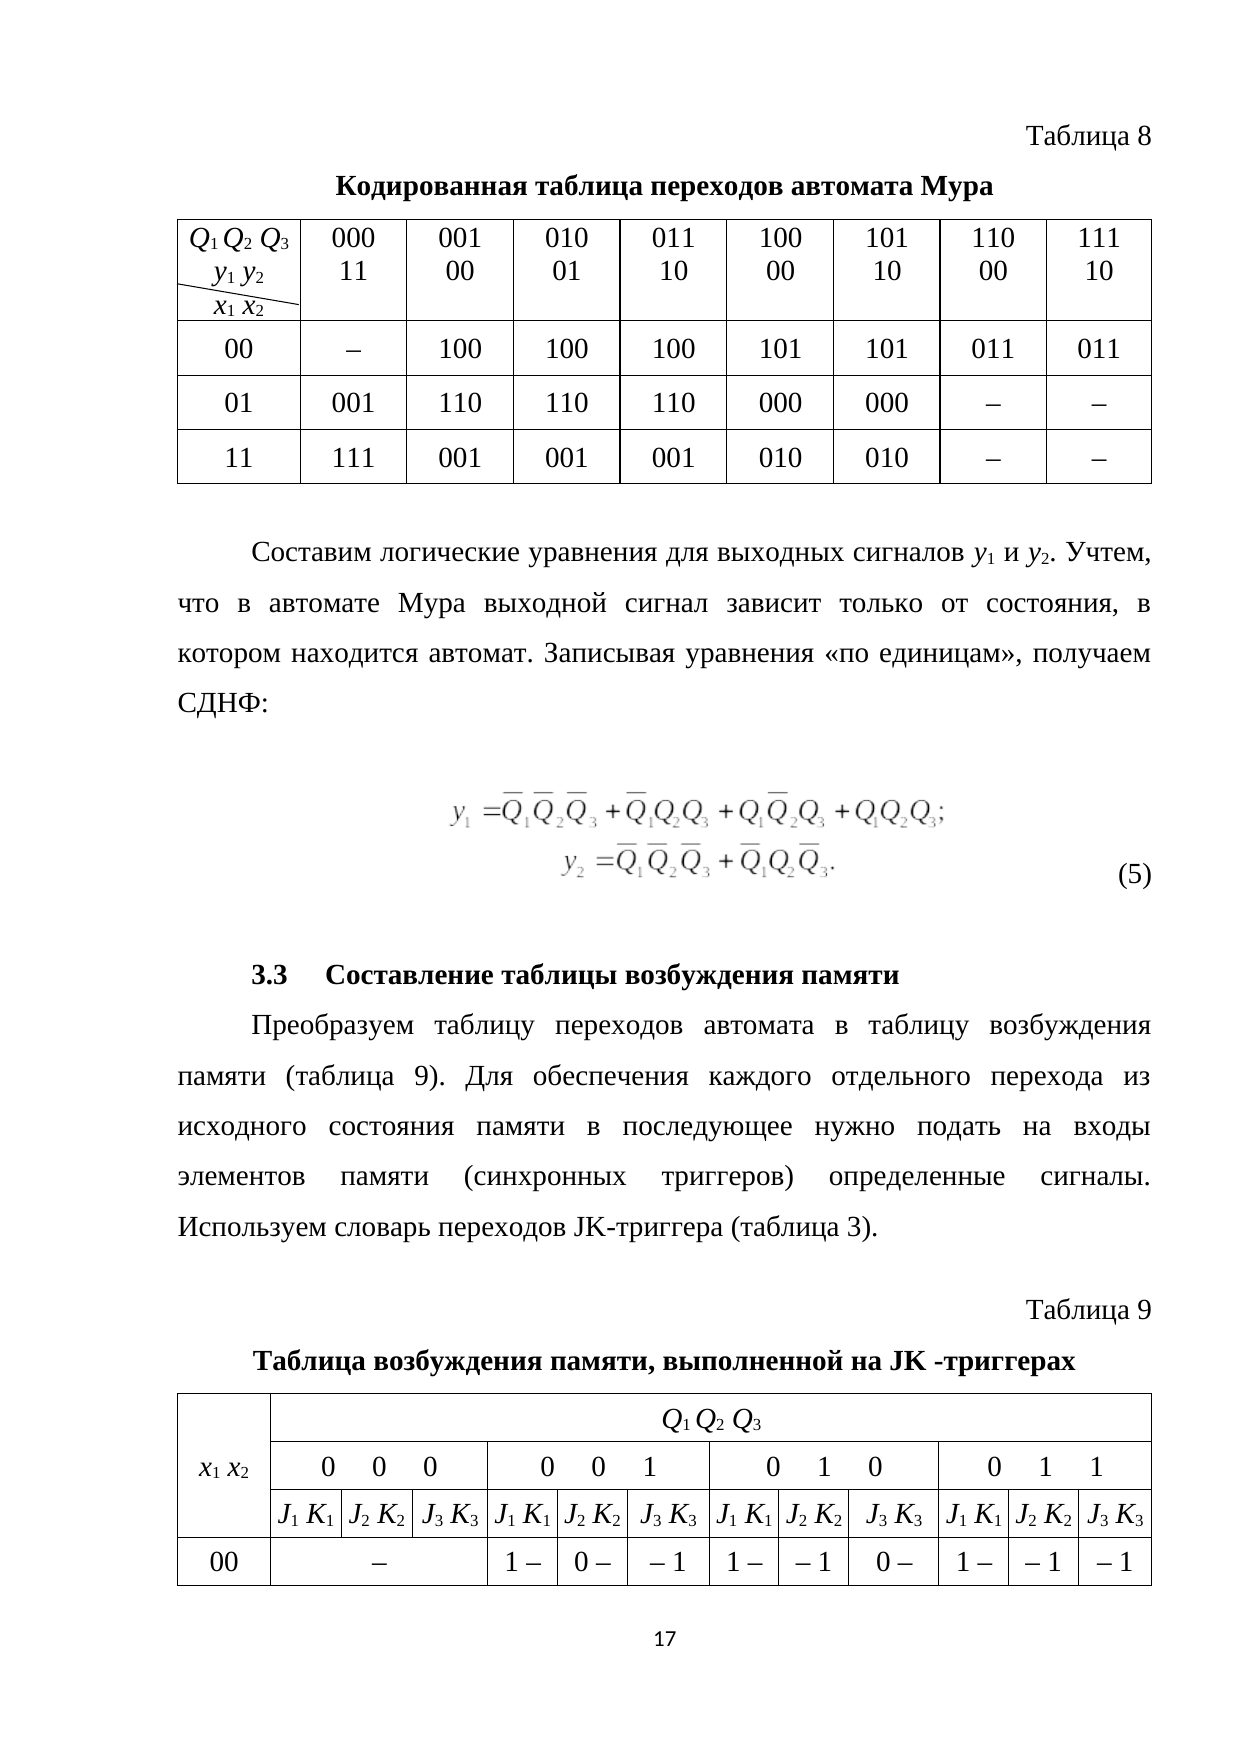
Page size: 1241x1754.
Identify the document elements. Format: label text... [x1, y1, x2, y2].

table_header 100 [727, 220, 833, 253]
table_cell 1 – [939, 1538, 1008, 1585]
table_cell 01 [178, 376, 300, 429]
text Кодированная таблица переходов автомата Мура [177, 168, 1152, 202]
table_cell 100 [514, 321, 619, 375]
table_cell 0 – [849, 1538, 938, 1585]
table_cell 0 – [558, 1538, 627, 1585]
table_cell 00 [178, 1538, 270, 1585]
table_cell 110 [621, 376, 726, 429]
table_cell 001 [514, 430, 619, 483]
table_cell y1 y2 x1 x2 [178, 253, 300, 320]
table_cell 00 [727, 253, 833, 320]
table_cell 101 [834, 321, 939, 375]
table_cell J2 K2 [342, 1490, 412, 1537]
table_header 110 [941, 220, 1046, 253]
table_cell 11 [301, 253, 406, 320]
table_cell 101 [727, 321, 833, 375]
table_cell J3 K3 [628, 1490, 709, 1537]
table_cell J1 K1 [939, 1490, 1008, 1537]
table_header 010 [514, 220, 619, 253]
table_cell – [941, 376, 1046, 429]
table_cell 0 0 1 [488, 1442, 709, 1489]
table_cell 10 [621, 253, 726, 320]
text Таблица 9 [177, 1292, 1152, 1326]
table_cell 000 [834, 376, 939, 429]
table_header 011 [621, 220, 726, 253]
table_cell 0 0 0 [271, 1442, 487, 1489]
table_cell 011 [941, 321, 1046, 375]
table_cell 010 [727, 430, 833, 483]
table_header Q1 Q2 Q3 [178, 220, 300, 253]
table_cell – [1047, 376, 1151, 429]
text (5) [177, 786, 1152, 890]
table_header 111 [1047, 220, 1151, 253]
table_cell 10 [1047, 253, 1151, 320]
table_cell J1 K1 [271, 1490, 341, 1537]
table_cell – 1 [1009, 1538, 1078, 1585]
text Преобразуем таблицу переходов автомата в таблицу возбуждения памяти (таблица 9). Для обеспечения каждого отдельного перехода из исходного состояния памяти в последующее нужно подать на входы элементов памяти (синхронных триггеров) определенные сигналы. Используем словарь переходов JK-триггера (таблица 3). [177, 1007, 1152, 1242]
table_cell J3 K3 [849, 1490, 938, 1537]
table_cell – [271, 1538, 487, 1585]
table_cell 1 – [488, 1538, 557, 1585]
table_cell 00 [178, 321, 300, 375]
table_cell – [941, 430, 1046, 483]
table_cell 10 [834, 253, 939, 320]
table_cell 0 1 1 [939, 1442, 1151, 1489]
table_cell 01 [514, 253, 619, 320]
table_cell 1 – [710, 1538, 778, 1585]
table_cell 100 [621, 321, 726, 375]
text Составим логические уравнения для выходных сигналов у1 и у2. Учтем, что в автомате Мура выходной сигнал зависит только от состояния, в котором находится автомат. Записывая уравнения «по единицам», получаем СДНФ: [177, 534, 1152, 719]
text Таблица возбуждения памяти, выполненной на JK -триггерах [177, 1343, 1152, 1376]
table_header Q1 Q2 Q3 [271, 1394, 1151, 1441]
table_cell 111 [301, 430, 406, 483]
table_cell J1 K1 [710, 1490, 778, 1537]
text Таблица 8 [177, 118, 1152, 152]
table_cell 110 [514, 376, 619, 429]
table_cell J2 K2 [558, 1490, 627, 1537]
table_cell – [301, 321, 406, 375]
table_header 101 [834, 220, 939, 253]
table_cell 001 [621, 430, 726, 483]
table_cell 011 [1047, 321, 1151, 375]
table_cell 001 [407, 430, 513, 483]
table_header 000 [301, 220, 406, 253]
table_cell J1 K1 [488, 1490, 557, 1537]
table_cell J2 K2 [1009, 1490, 1078, 1537]
table_cell – 1 [1079, 1538, 1151, 1585]
table_cell J3 K3 [1079, 1490, 1151, 1537]
table_cell 000 [727, 376, 833, 429]
table_cell 110 [407, 376, 513, 429]
table_cell 00 [407, 253, 513, 320]
subtitle Составление таблицы возбуждения памяти [177, 957, 1152, 991]
table_cell 11 [178, 430, 300, 483]
table_cell 0 1 0 [710, 1442, 938, 1489]
table_cell – 1 [779, 1538, 848, 1585]
table_header 001 [407, 220, 513, 253]
table_cell J2 K2 [779, 1490, 848, 1537]
table_cell 00 [941, 253, 1046, 320]
table_cell 100 [407, 321, 513, 375]
table_cell – 1 [628, 1538, 709, 1585]
table_header x1 x2 [178, 1394, 270, 1537]
table_cell – [1047, 430, 1151, 483]
table_cell 001 [301, 376, 406, 429]
table_cell J3 K3 [413, 1490, 487, 1537]
table_cell 010 [834, 430, 939, 483]
